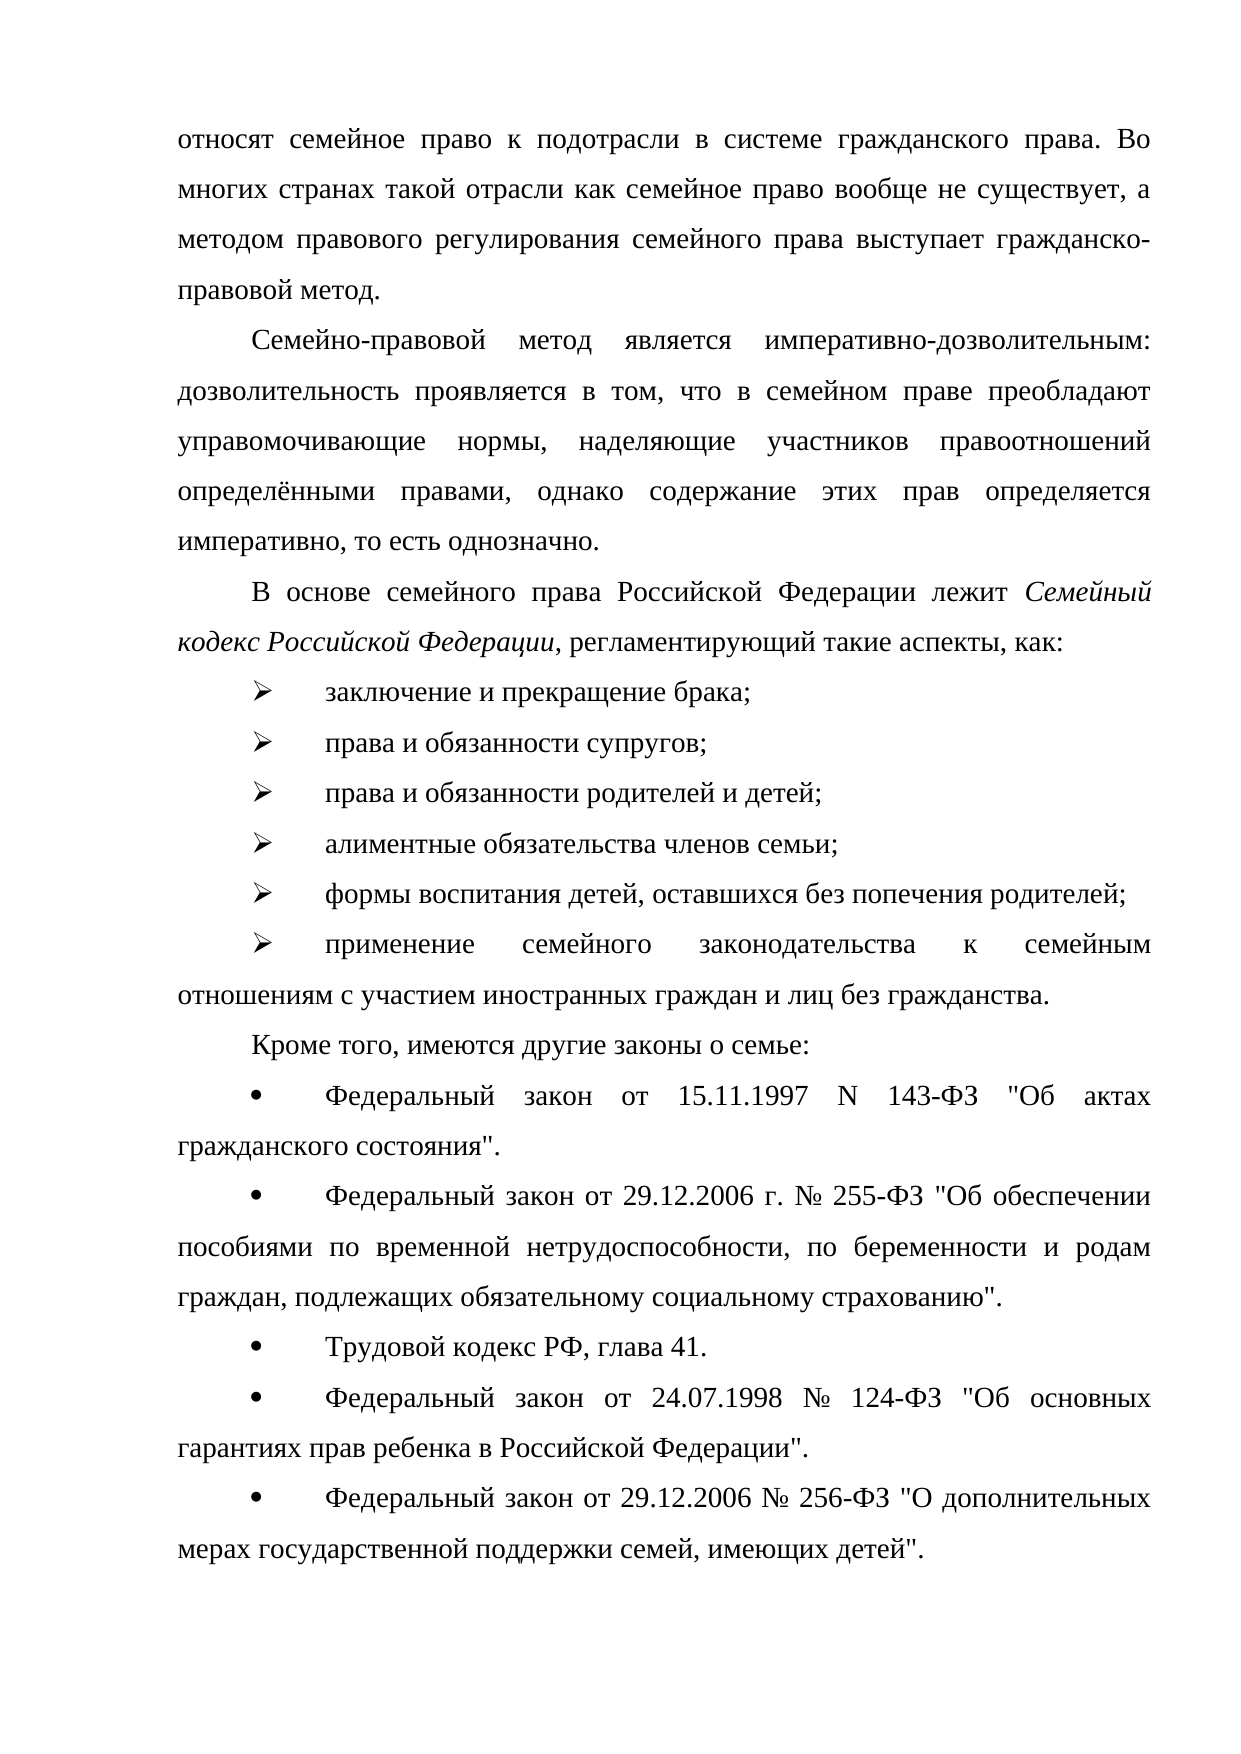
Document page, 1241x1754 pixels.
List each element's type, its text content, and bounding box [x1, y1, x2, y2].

list Федеральный закон от 29.12.2006 № 256-ФЗ "О дополнительных мерах государственной поддержки семей, имеющих детей". [177, 1481, 1152, 1564]
text Кроме того, имеются другие законы о семье: [177, 1027, 1152, 1061]
list заключение и прекращение брака; [177, 674, 1152, 708]
list формы воспитания детей, оставшихся без попечения родителей; [177, 876, 1152, 910]
list Федеральный закон от 24.07.1998 № 124-ФЗ "Об основных гарантиях прав ребенка в Российской Федерации". [177, 1380, 1152, 1464]
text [177, 121, 1152, 306]
list Трудовой кодекс РФ, глава 41. [177, 1329, 1152, 1363]
text Семейно-правовой метод является императивно-дозволительным: дозволительность проявляется в том, что в семейном праве преобладают управомочивающие нормы, наделяющие участников правоотношений определёнными правами, однако содержание этих прав определяется императивно, то есть однозначно. [177, 322, 1152, 557]
list Федеральный закон от 29.12.2006 г. № 255-ФЗ "Об обеспечении пособиями по временной нетрудоспособности, по беременности и родам граждан, подлежащих обязательному социальному страхованию". [177, 1178, 1152, 1313]
list применение семейного законодательства к семейным отношениям с участием иностранных граждан и лиц без гражданства. [177, 927, 1152, 1011]
text В основе семейного права Российской Федерации лежит Семейный кодекс Российской Федерации, регламентирующий такие аспекты, как: [177, 574, 1152, 658]
list Федеральный закон от 15.11.1997 N 143-ФЗ "Об актах гражданского состояния". [177, 1078, 1152, 1162]
list права и обязанности родителей и детей; [177, 775, 1152, 809]
list алиментные обязательства членов семьи; [177, 826, 1152, 859]
list права и обязанности супругов; [177, 725, 1152, 758]
